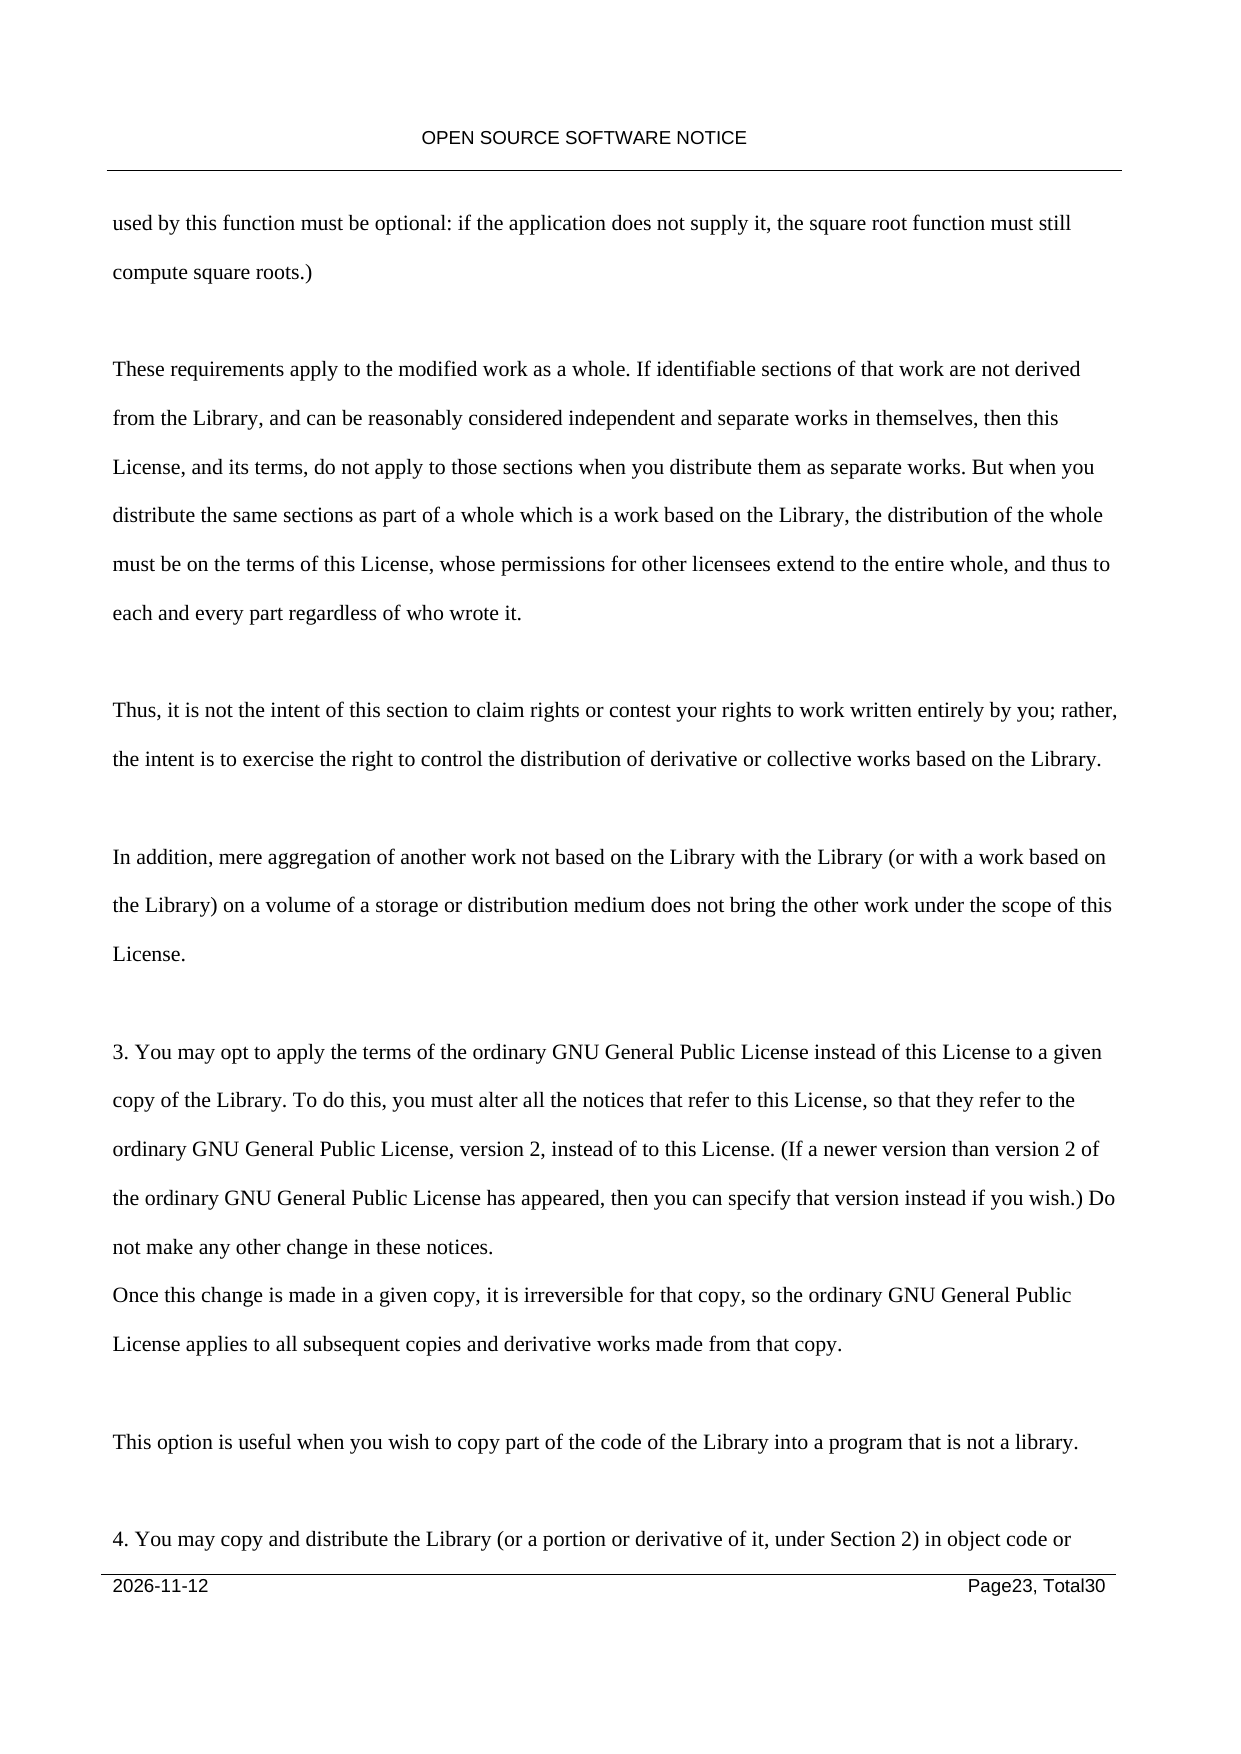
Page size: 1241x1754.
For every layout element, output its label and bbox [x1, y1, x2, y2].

text [112, 206, 1128, 1555]
